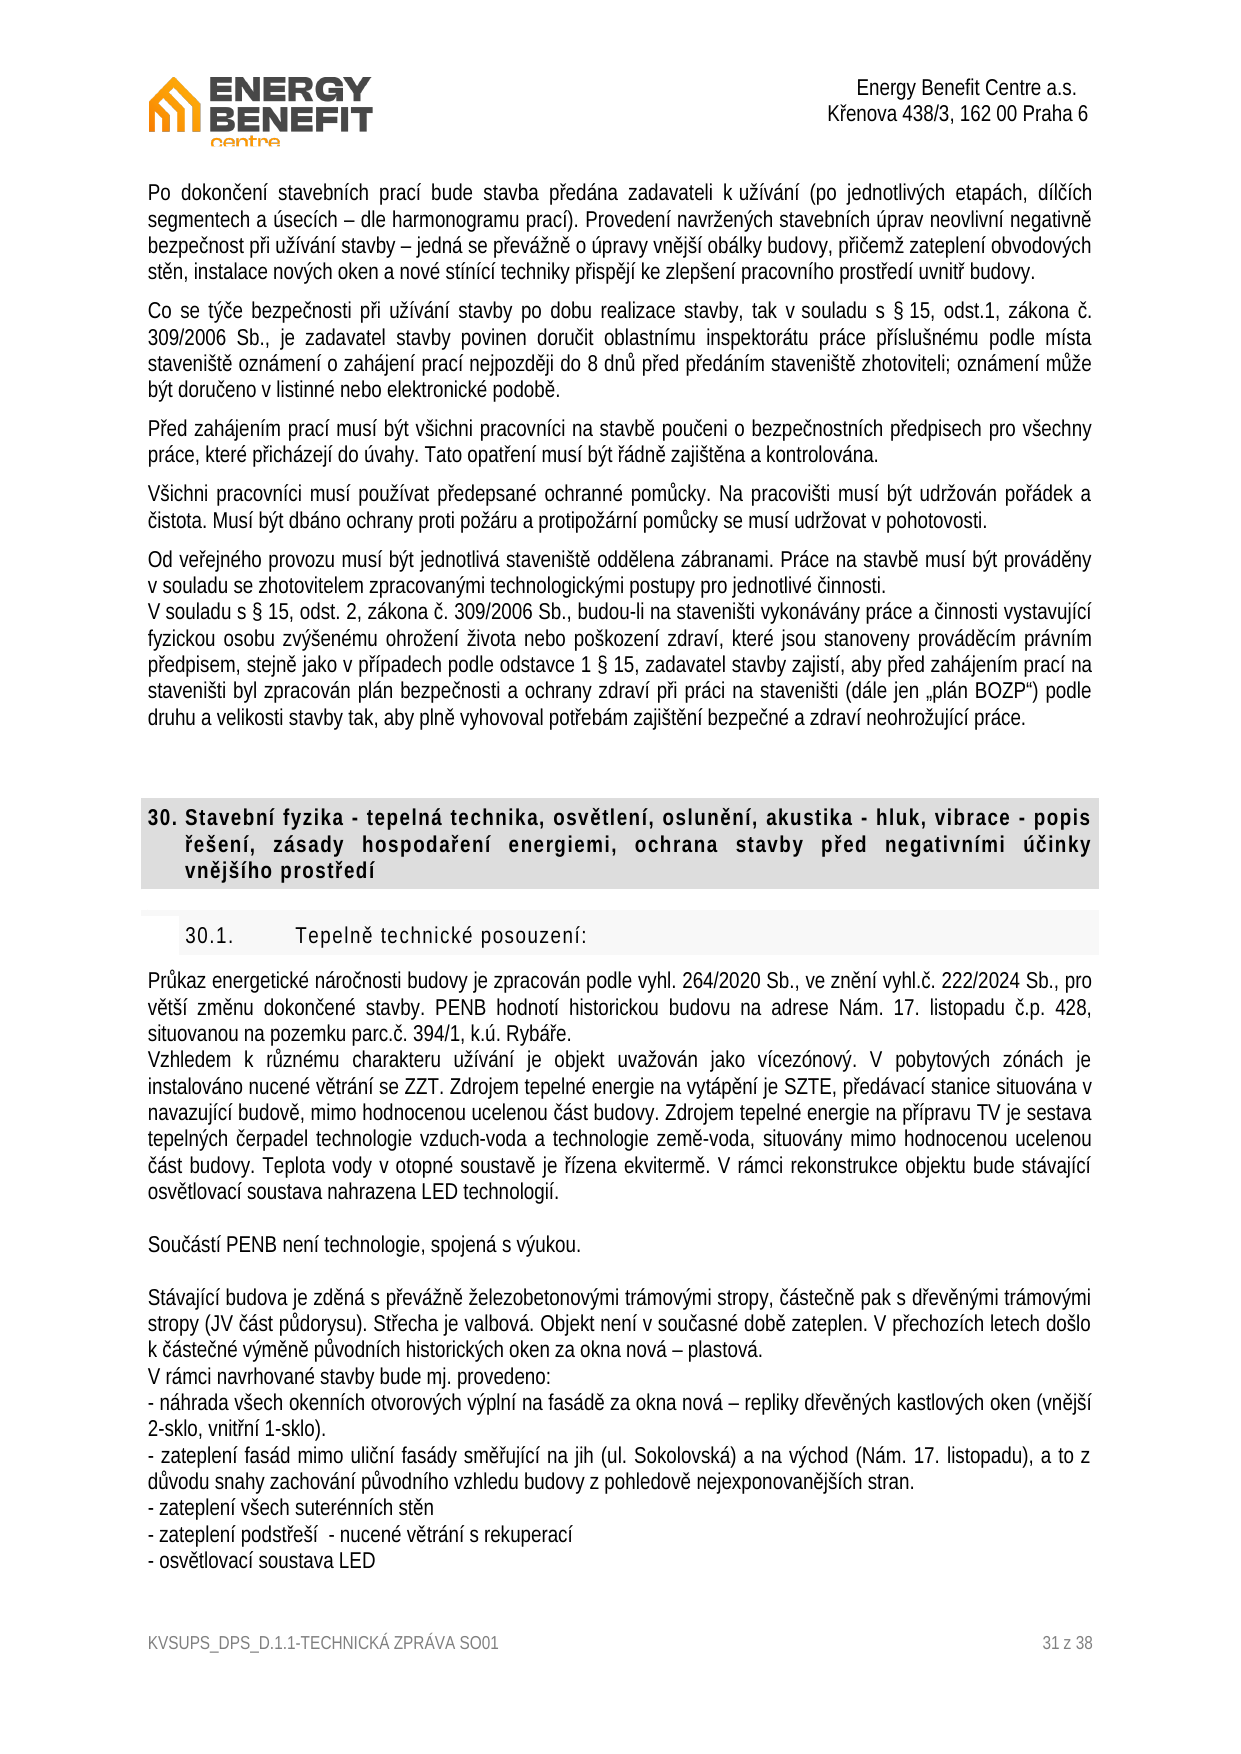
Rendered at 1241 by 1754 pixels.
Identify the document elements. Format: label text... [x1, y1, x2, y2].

subtitle Všichni pracovníci musí používat předepsané ochranné pomůcky. Na pracovišti musí být udržován pořádek a čistota. Musí být dbáno ochrany proti požáru a protipožární pomůcky se musí udržovat v pohotovosti. [148, 480, 1092, 533]
text Od veřejného provozu musí být jednotlivá staveniště oddělena zábranami. Práce na stavbě musí být prováděny v souladu se zhotovitelem zpracovanými technologickými postupy pro jednotlivé činnosti. [148, 546, 1092, 598]
text V souladu s § 15, odst. 2, zákona č. 309/2006 Sb., budou-li na staveništi vykonávány práce a činnosti vystavující fyzickou osobu zvýšenému ohrožení života nebo poškození zdraví, které jsou stanoveny prováděcím právním předpisem, stejně jako v případech podle odstavce 1 § 15, zadavatel stavby zajistí, aby před zahájením prací na staveništi byl zpracován plán bezpečnosti a ochrany zdraví při práci na staveništi (dále jen „plán BOZP“) podle druhu a velikosti stavby tak, aby plně vyhovoval potřebám zajištění bezpečné a zdraví neohrožující práce. [148, 598, 1092, 730]
text Součástí PENB není technologie, spojená s výukou. [148, 1231, 1092, 1257]
text - náhrada všech okenních otvorových výplní na fasádě za okna nová – repliky dřevěných kastlových oken (vnější 2-sklo, vnitřní 1-sklo). [148, 1389, 1092, 1442]
text V rámci navrhované stavby bude mj. provedeno: [148, 1363, 1092, 1389]
subtitle Po dokončení stavebních prací bude stavba předána zadavateli k užívání (po jednotlivých etapách, dílčích segmentech a úsecích – dle harmonogramu prací). Provedení navržených stavebních úprav neovlivní negativně bezpečnost při užívání stavby – jedná se převážně o úpravy vnější obálky budovy, přičemž zateplení obvodových stěn, instalace nových oken a nové stínící techniky přispějí ke zlepšení pracovního prostředí uvnitř budovy. [148, 179, 1092, 285]
subtitle Co se týče bezpečnosti při užívání stavby po dobu realizace stavby, tak v souladu s § 15, odst.1, zákona č. 309/2006 Sb., je zadavatel stavby povinen doručit oblastnímu inspektorátu práce příslušnému podle místa staveniště oznámení o zahájení prací nejpozději do 8 dnů před předáním staveniště zhotoviteli; oznámení může být doručeno v listinné nebo elektronické podobě. [148, 297, 1092, 403]
picture [147, 77, 373, 146]
text - zateplení všech suterénních stěn [148, 1494, 1092, 1521]
subtitle Před zahájením prací musí být všichni pracovníci na stavbě poučeni o bezpečnostních předpisech pro všechny práce, které přicházejí do úvahy. Tato opatření musí být řádně zajištěna a kontrolována. [148, 415, 1092, 468]
subtitle Stavební fyzika - tepelná technika, osvětlení, oslunění, akustika - hluk, vibrace - popis řešení, zásady hospodaření energiemi, ochrana stavby před negativními účinky vnějšího prostředí [148, 804, 1092, 883]
text - zateplení fasád mimo uliční fasády směřující na jih (ul. Sokolovská) a na východ (Nám. 17. listopadu), a to z důvodu snahy zachování původního vzhledu budovy z pohledově nejexponovanějších stran. [148, 1442, 1092, 1494]
text Průkaz energetické náročnosti budovy je zpracován podle vyhl. 264/2020 Sb., ve znění vyhl.č. 222/2024 Sb., pro větší změnu dokončené stavby. PENB hodnotí historickou budovu na adrese Nám. 17. listopadu č.p. 428, situovanou na pozemku parc.č. 394/1, k.ú. Rybáře. [148, 967, 1092, 1046]
text - zateplení podstřeší - nucené větrání s rekuperací [148, 1521, 1092, 1547]
text Stávající budova je zděná s převážně železobetonovými trámovými stropy, částečně pak s dřevěnými trámovými stropy (JV část půdorysu). Střecha je valbová. Objekt není v současné době zateplen. V přechozích letech došlo k částečné výměně původních historických oken za okna nová – plastová. [148, 1283, 1092, 1363]
text - osvětlovací soustava LED [148, 1547, 1092, 1573]
subtitle Tepelně technické posouzení: [185, 922, 1092, 948]
text Vzhledem k různému charakteru užívání je objekt uvažován jako vícezónový. V pobytových zónách je instalováno nucené větrání se ZZT. Zdrojem tepelné energie na vytápění je SZTE, předávací stanice situována v navazující budově, mimo hodnocenou ucelenou část budovy. Zdrojem tepelné energie na přípravu TV je sestava tepelných čerpadel technologie vzduch-voda a technologie země-voda, situovány mimo hodnocenou ucelenou část budovy. Teplota vody v otopné soustavě je řízena ekvitermě. V rámci rekonstrukce objektu bude stávající osvětlovací soustava nahrazena LED technologií. [148, 1046, 1092, 1204]
